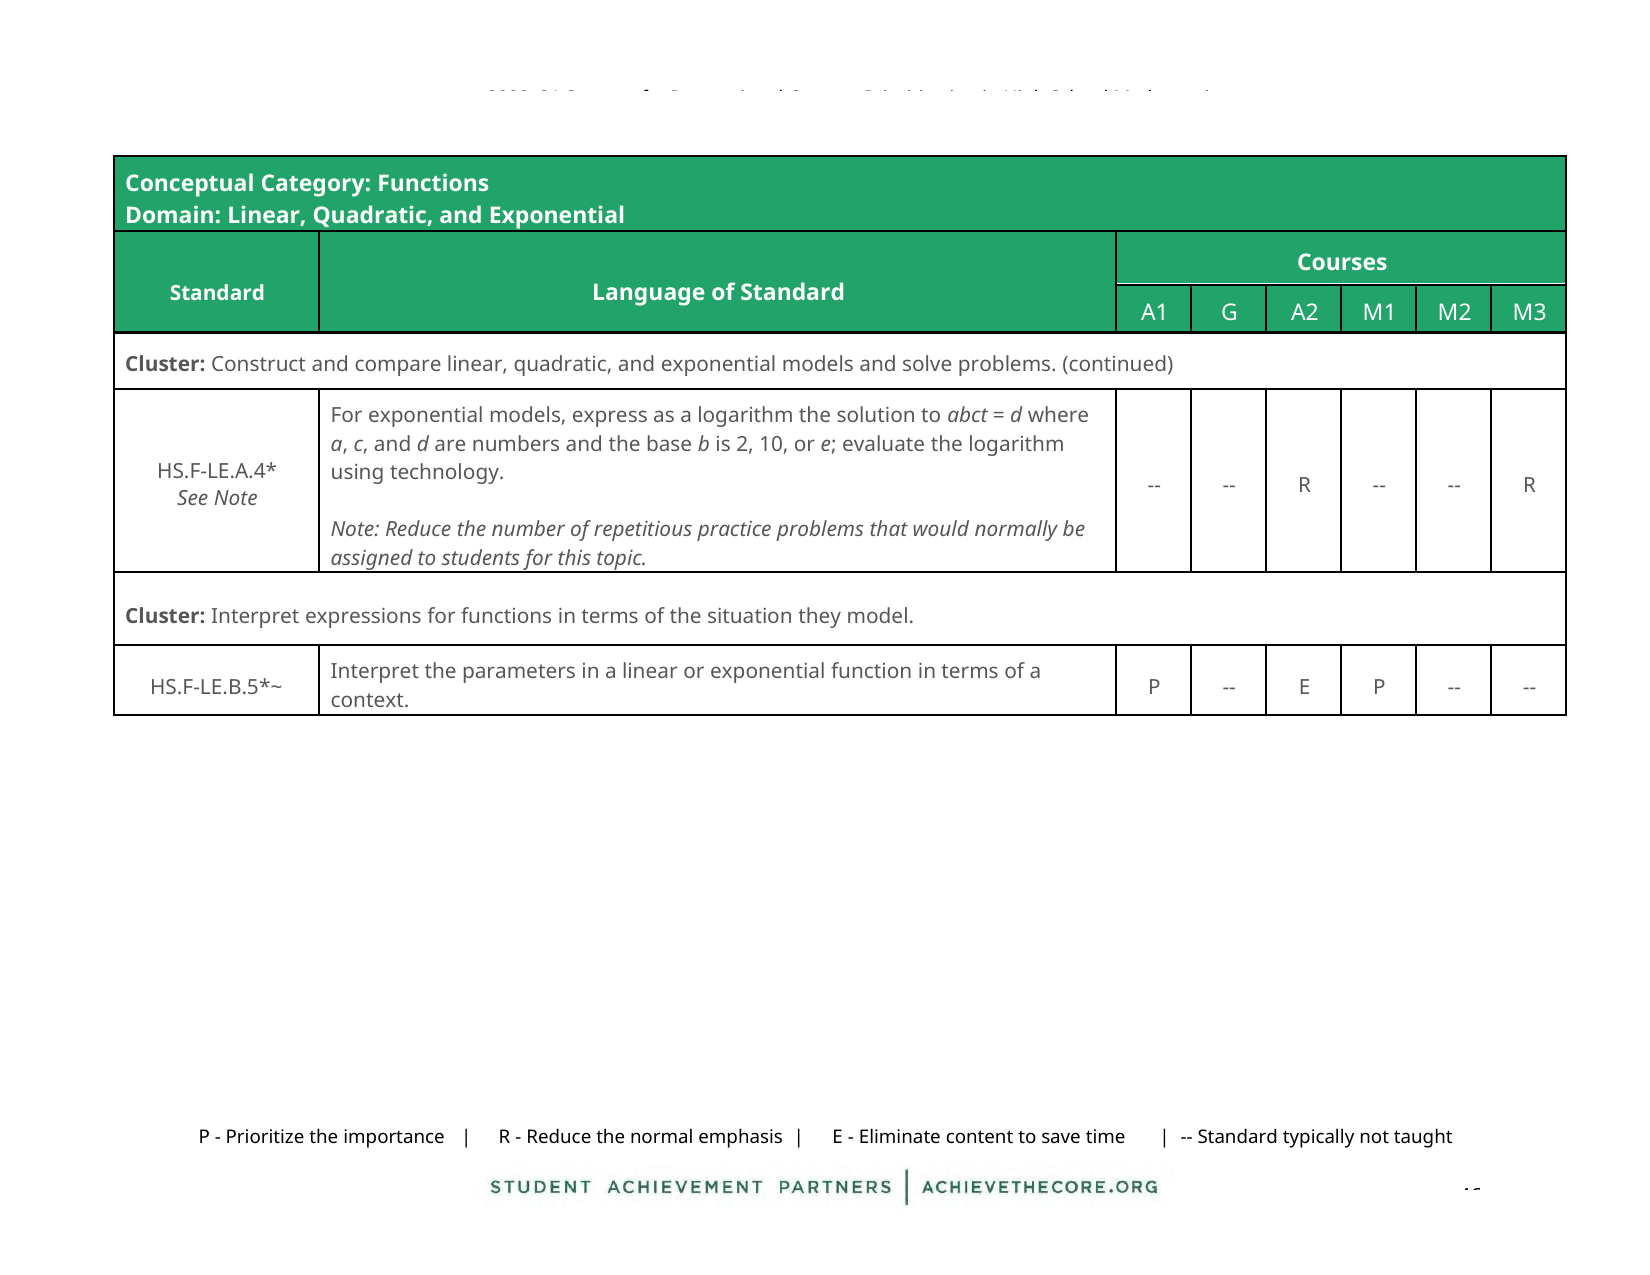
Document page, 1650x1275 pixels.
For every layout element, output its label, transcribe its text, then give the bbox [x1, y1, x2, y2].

table_header Conceptual Category: Functions Domain: Linear, Quadratic, and Exponential [115, 157, 1565, 230]
table_cell -- [1192, 646, 1265, 714]
table_cell G [1192, 286, 1265, 331]
table_cell M3 [1492, 286, 1565, 331]
table_cell Standard [115, 232, 318, 331]
text P - Prioritize the importance | R - Reduce the normal emphasis | E - Eliminate content to save time | -- Standard typically not taught [100, 1123, 1551, 1149]
table_cell M1 [1342, 286, 1415, 331]
table_cell -- [1417, 390, 1490, 571]
table_cell HS.F-LE.B.5*~ [115, 646, 318, 714]
table_cell -- [1192, 390, 1265, 571]
table_cell Courses [1117, 232, 1565, 283]
table_cell -- [1342, 390, 1415, 571]
picture [475, 1165, 1175, 1209]
table_cell P [1342, 646, 1415, 714]
table_cell -- [1117, 390, 1190, 571]
table_cell A2 [1267, 286, 1340, 331]
table_cell HS.F-LE.A.4* See Note [115, 390, 318, 571]
table_cell R [1492, 390, 1565, 571]
table_cell -- [1492, 646, 1565, 714]
table_cell -- [1417, 646, 1490, 714]
table_cell Interpret the parameters in a linear or exponential function in terms of a context. [320, 646, 1115, 714]
table_cell Cluster: Construct and compare linear, quadratic, and exponential models and solve problems. (continued) [115, 334, 1565, 388]
table_cell P [1117, 646, 1190, 714]
table_cell For exponential models, express as a logarithm the solution to abct = d where a, c, and d are numbers and the base b is 2, 10, or e; evaluate the logarithm using technology. Note: Reduce the number of repetitious practice problems that would normally be assigned to students for this topic. [320, 390, 1115, 571]
table_cell A1 [1117, 286, 1190, 331]
table_cell Cluster: Interpret expressions for functions in terms of the situation they model. [115, 573, 1565, 644]
table_cell E [1267, 646, 1340, 714]
table_cell R [1267, 390, 1340, 571]
table_cell Language of Standard [320, 232, 1115, 331]
table_cell M2 [1417, 286, 1490, 331]
